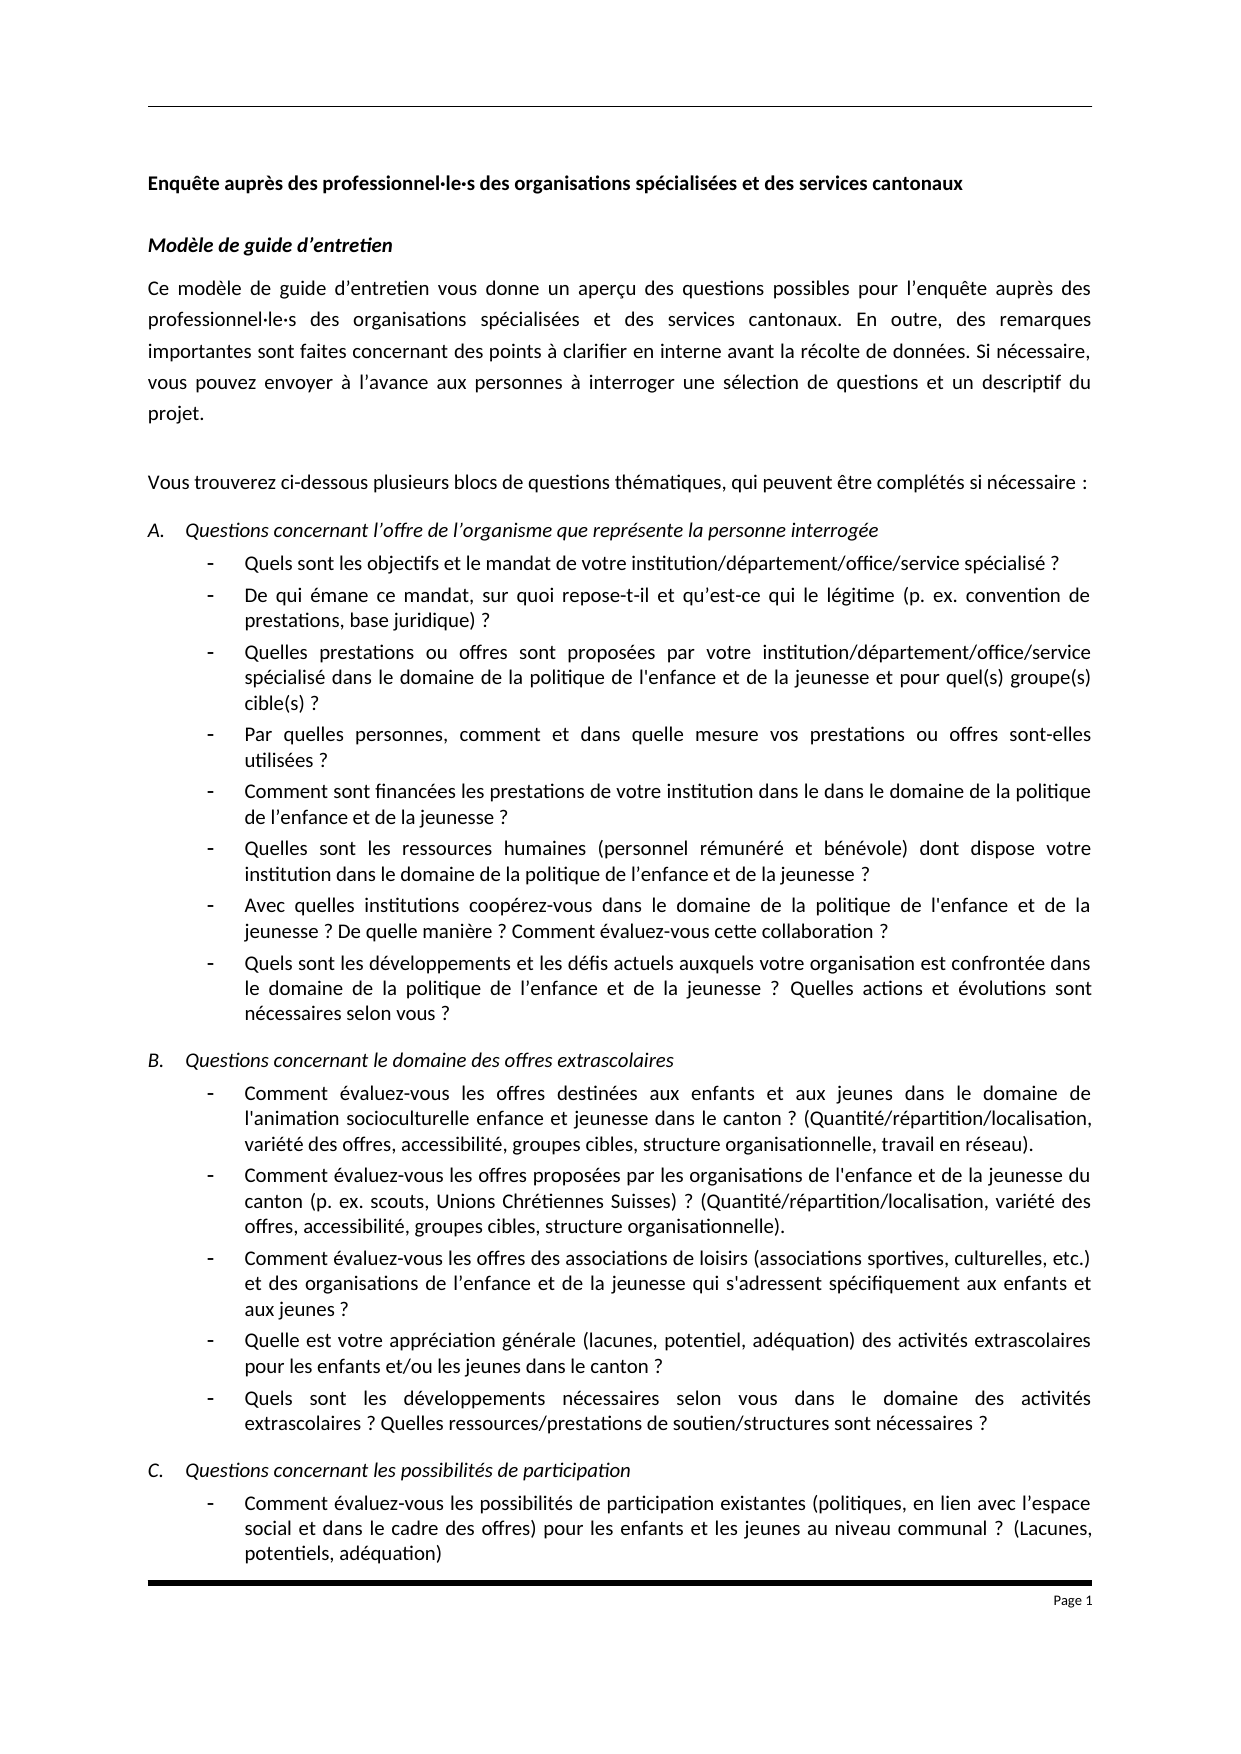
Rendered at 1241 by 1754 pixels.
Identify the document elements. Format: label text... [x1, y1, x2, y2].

text Par quelles personnes, comment et dans quelle mesure vos prestations ou offres sont-elles utilisées ? [207, 721, 1092, 772]
text Questions concernant le domaine des offres extrascolaires [148, 1043, 1092, 1074]
subtitle Enquête auprès des professionnel·le·s des organisations spécialisées et des services cantonaux [148, 170, 1092, 195]
text Comment évaluez-vous les offres proposées par les organisations de l'enfance et de la jeunesse du canton (p. ex. scouts, Unions Chrétiennes Suisses) ? (Quantité/répartition/localisation, variété des offres, accessibilité, groupes cibles, structure organisationnelle). [207, 1163, 1092, 1239]
text Comment évaluez-vous les offres des associations de loisirs (associations sportives, culturelles, etc.) et des organisations de l’enfance et de la jeunesse qui s'adressent spécifiquement aux enfants et aux jeunes ? [207, 1245, 1092, 1321]
text Quelles sont les ressources humaines (personnel rémunéré et bénévole) dont dispose votre institution dans le domaine de la politique de l’enfance et de la jeunesse ? [207, 836, 1092, 886]
text Quels sont les développements nécessaires selon vous dans le domaine des activités extrascolaires ? Quelles ressources/prestations de soutien/structures sont nécessaires ? [207, 1385, 1092, 1436]
text Questions concernant l’offre de l’organisme que représente la personne interrogée [148, 513, 1092, 544]
text Questions concernant les possibilités de participation [148, 1452, 1092, 1483]
subtitle Modèle de guide d’entretien [148, 233, 1092, 258]
text Quelles prestations ou offres sont proposées par votre institution/département/office/service spécialisé dans le domaine de la politique de l'enfance et de la jeunesse et pour quel(s) groupe(s) cible(s) ? [207, 639, 1092, 715]
text De qui émane ce mandat, sur quoi repose-t-il et qu’est-ce qui le légitime (p. ex. convention de prestations, base juridique) ? [207, 582, 1092, 633]
text Avec quelles institutions coopérez-vous dans le domaine de la politique de l'enfance et de la jeunesse ? De quelle manière ? Comment évaluez-vous cette collaboration ? [207, 893, 1092, 943]
text Quels sont les objectifs et le mandat de votre institution/département/office/service spécialisé ? [207, 550, 1092, 576]
text Comment évaluez-vous les offres destinées aux enfants et aux jeunes dans le domaine de l'animation socioculturelle enfance et jeunesse dans le canton ? (Quantité/répartition/localisation, variété des offres, accessibilité, groupes cibles, structure organisationnelle, travail en réseau). [207, 1080, 1092, 1156]
text Comment évaluez-vous les possibilités de participation existantes (politiques, en lien avec l’espace social et dans le cadre des offres) pour les enfants et les jeunes au niveau communal ? (Lacunes, potentiels, adéquation) [207, 1490, 1092, 1566]
text Quelle est votre appréciation générale (lacunes, potentiel, adéquation) des activités extrascolaires pour les enfants et/ou les jeunes dans le canton ? [207, 1328, 1092, 1378]
text Vous trouverez ci-dessous plusieurs blocs de questions thématiques, qui peuvent être complétés si nécessaire : [148, 465, 1092, 496]
text Quels sont les développements et les défis actuels auxquels votre organisation est confrontée dans le domaine de la politique de l’enfance et de la jeunesse ? Quelles actions et évolutions sont nécessaires selon vous ? [207, 950, 1092, 1026]
text Comment sont financées les prestations de votre institution dans le dans le domaine de la politique de l’enfance et de la jeunesse ? [207, 778, 1092, 829]
text Ce modèle de guide d’entretien vous donne un aperçu des questions possibles pour l’enquête auprès des professionnel·le·s des organisations spécialisées et des services cantonaux. En outre, des remarques importantes sont faites concernant des points à clarifier en interne avant la récolte de données. Si nécessaire, vous pouvez envoyer à l’avance aux personnes à interroger une sélection de questions et un descriptif du projet. [148, 271, 1092, 427]
